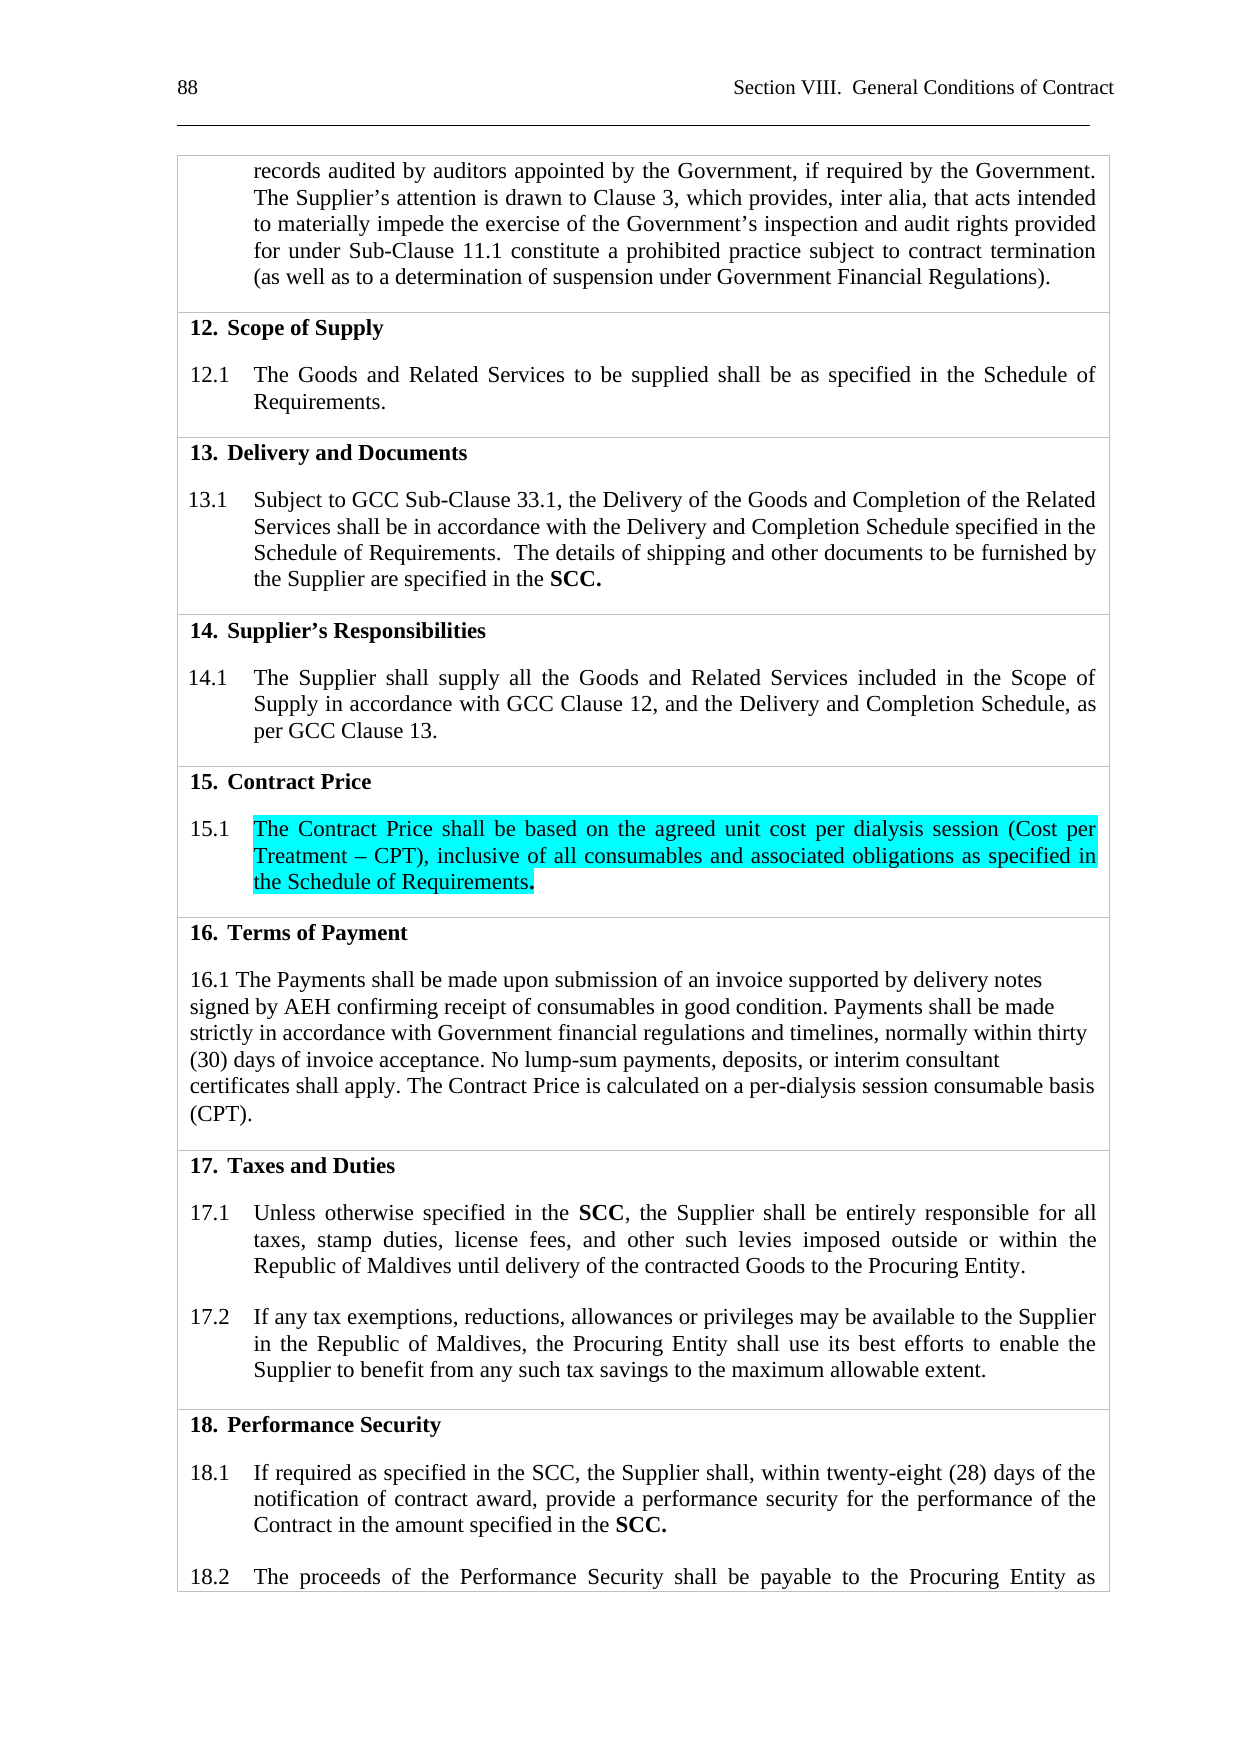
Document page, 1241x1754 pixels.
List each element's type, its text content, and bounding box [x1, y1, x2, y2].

table_cell Supplier’s Responsibilities 14.1 The Supplier shall supply all the Goods and Related Services included in the Scope of Supply in accordance with GCC Clause 12, and the Delivery and Completion Schedule, as per GCC Clause 13. [178, 615, 1109, 766]
table_cell Scope of Supply 12.1 The Goods and Related Services to be supplied shall be as specified in the Schedule of Requirements. [178, 313, 1109, 437]
table_cell Terms of Payment 16.1 The Payments shall be made upon submission of an invoice supported by delivery notes signed by AEH confirming receipt of consumables in good condition. Payments shall be made strictly in accordance with Government financial regulations and timelines, normally within thirty (30) days of invoice acceptance. No lump-sum payments, deposits, or interim consultant certificates shall apply. The Contract Price is calculated on a per-dialysis session consumable basis (CPT). [178, 918, 1109, 1149]
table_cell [178, 156, 1109, 312]
table_cell Taxes and Duties 17.1 Unless otherwise specified in the SCC, the Supplier shall be entirely responsible for all taxes, stamp duties, license fees, and other such levies imposed outside or within the Republic of Maldives until delivery of the contracted Goods to the Procuring Entity. 17.2 If any tax exemptions, reductions, allowances or privileges may be available to the Supplier in the Republic of Maldives, the Procuring Entity shall use its best efforts to enable the Supplier to benefit from any such tax savings to the maximum allowable extent. [178, 1151, 1109, 1409]
table_cell Contract Price 15.1 The Contract Price shall be based on the agreed unit cost per dialysis session (Cost per Treatment – CPT), inclusive of all consumables and associated obligations as specified in the Schedule of Requirements. [178, 767, 1109, 917]
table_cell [178, 1410, 1109, 1591]
table_cell Delivery and Documents 13.1 Subject to GCC Sub-Clause 33.1, the Delivery of the Goods and Completion of the Related Services shall be in accordance with the Delivery and Completion Schedule specified in the Schedule of Requirements. The details of shipping and other documents to be furnished by the Supplier are specified in the SCC. [178, 438, 1109, 614]
